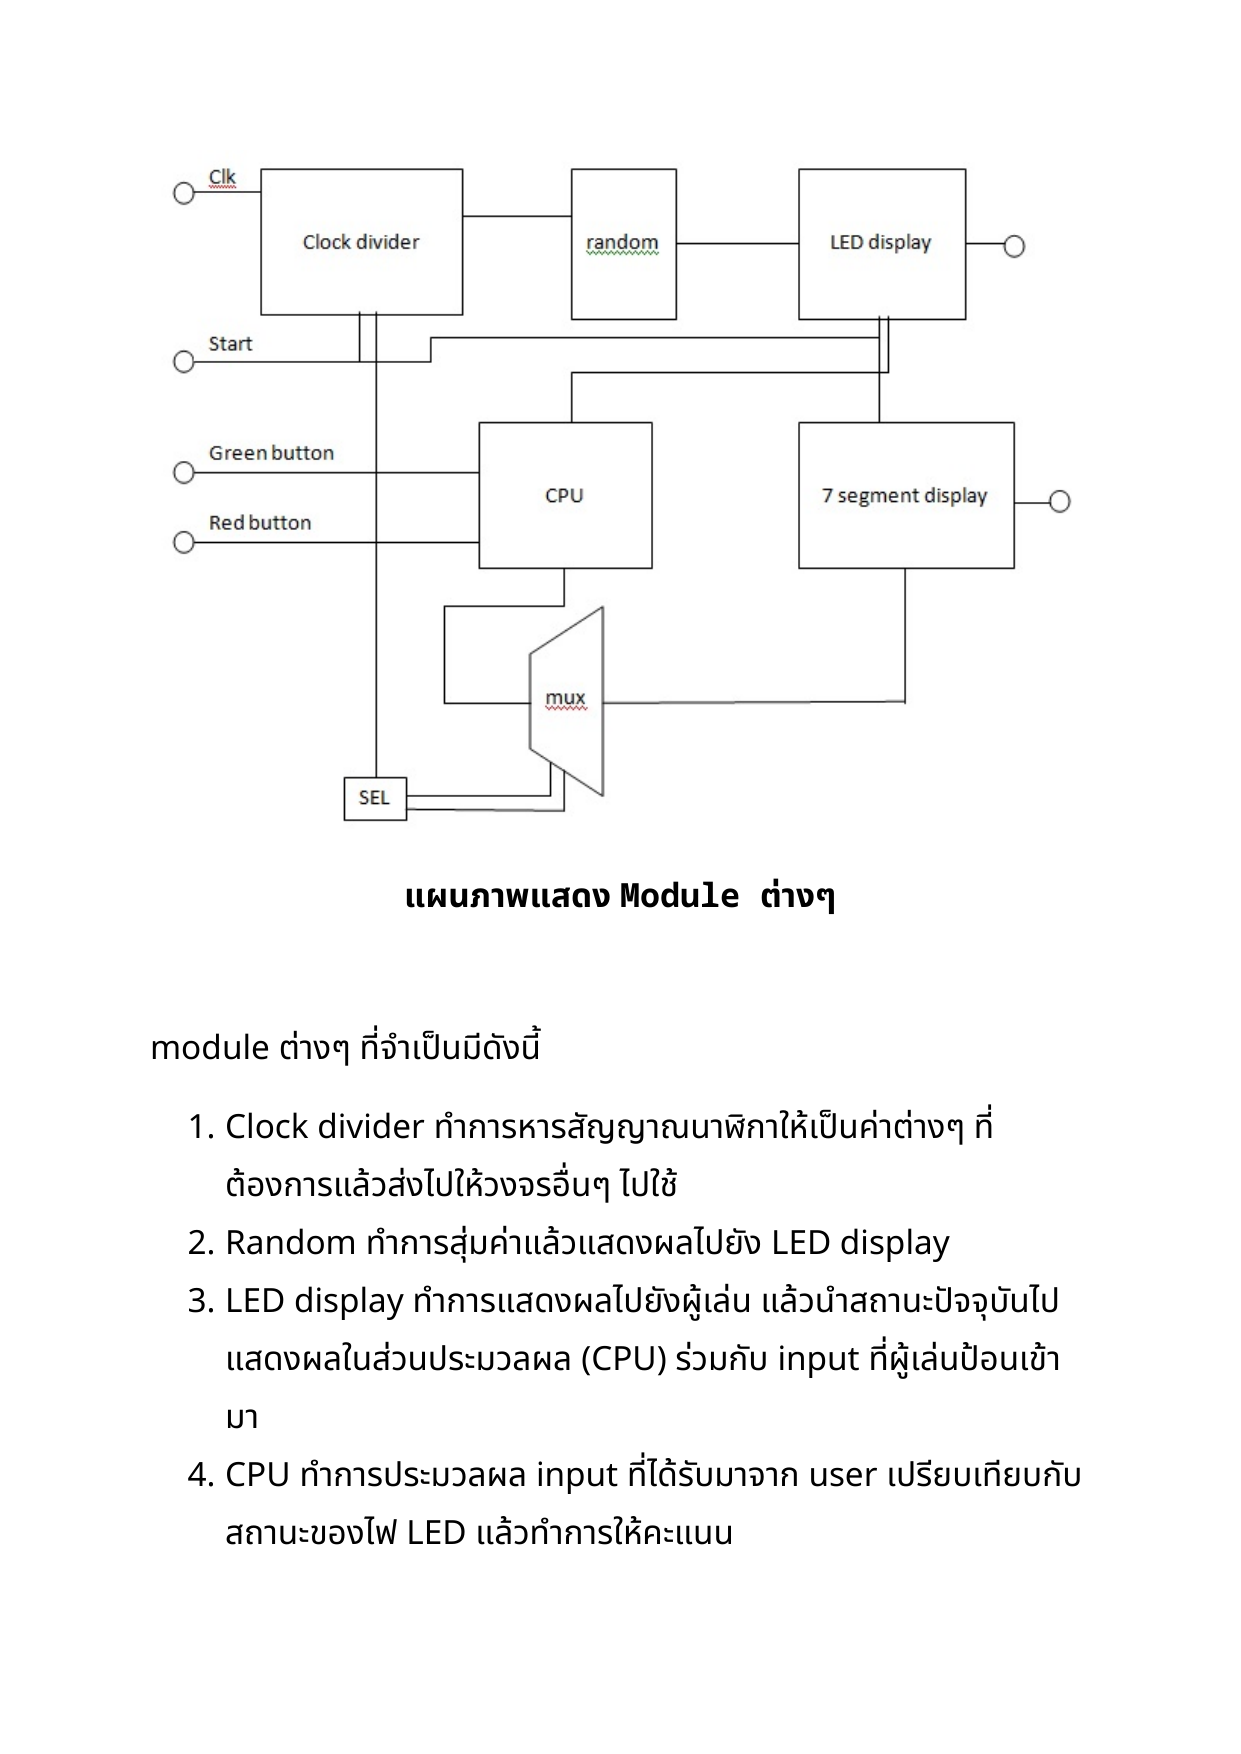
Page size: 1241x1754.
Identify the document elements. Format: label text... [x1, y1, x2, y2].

picture [150, 150, 1091, 847]
text module ต่างๆ ที่จำเป็นมีดังนี้ [150, 1023, 1090, 1074]
list Random ทำการสุ่มค่าแล้วแสดงผลไปยัง LED display [187, 1218, 1090, 1269]
list CPU ทำการประมวลผล input ที่ได้รับมาจาก user เปรียบเทียบกับสถานะของไฟ LED แล้วทำการให้คะแนน [187, 1451, 1090, 1559]
text แผนภาพแสดง Module ต่างๆ [150, 871, 1090, 922]
list Clock divider ทำการหารสัญญาณนาฬิกาให้เป็นค่าต่างๆ ที่ต้องการแล้วส่งไปให้วงจรอื่นๆ ไปใช้ [187, 1102, 1090, 1211]
list LED display ทำการแสดงผลไปยังผู้เล่น แล้วนำสถานะปัจจุบันไปแสดงผลในส่วนประมวลผล (CPU) ร่วมกับ input ที่ผู้เล่นป้อนเข้ามา [187, 1277, 1090, 1443]
